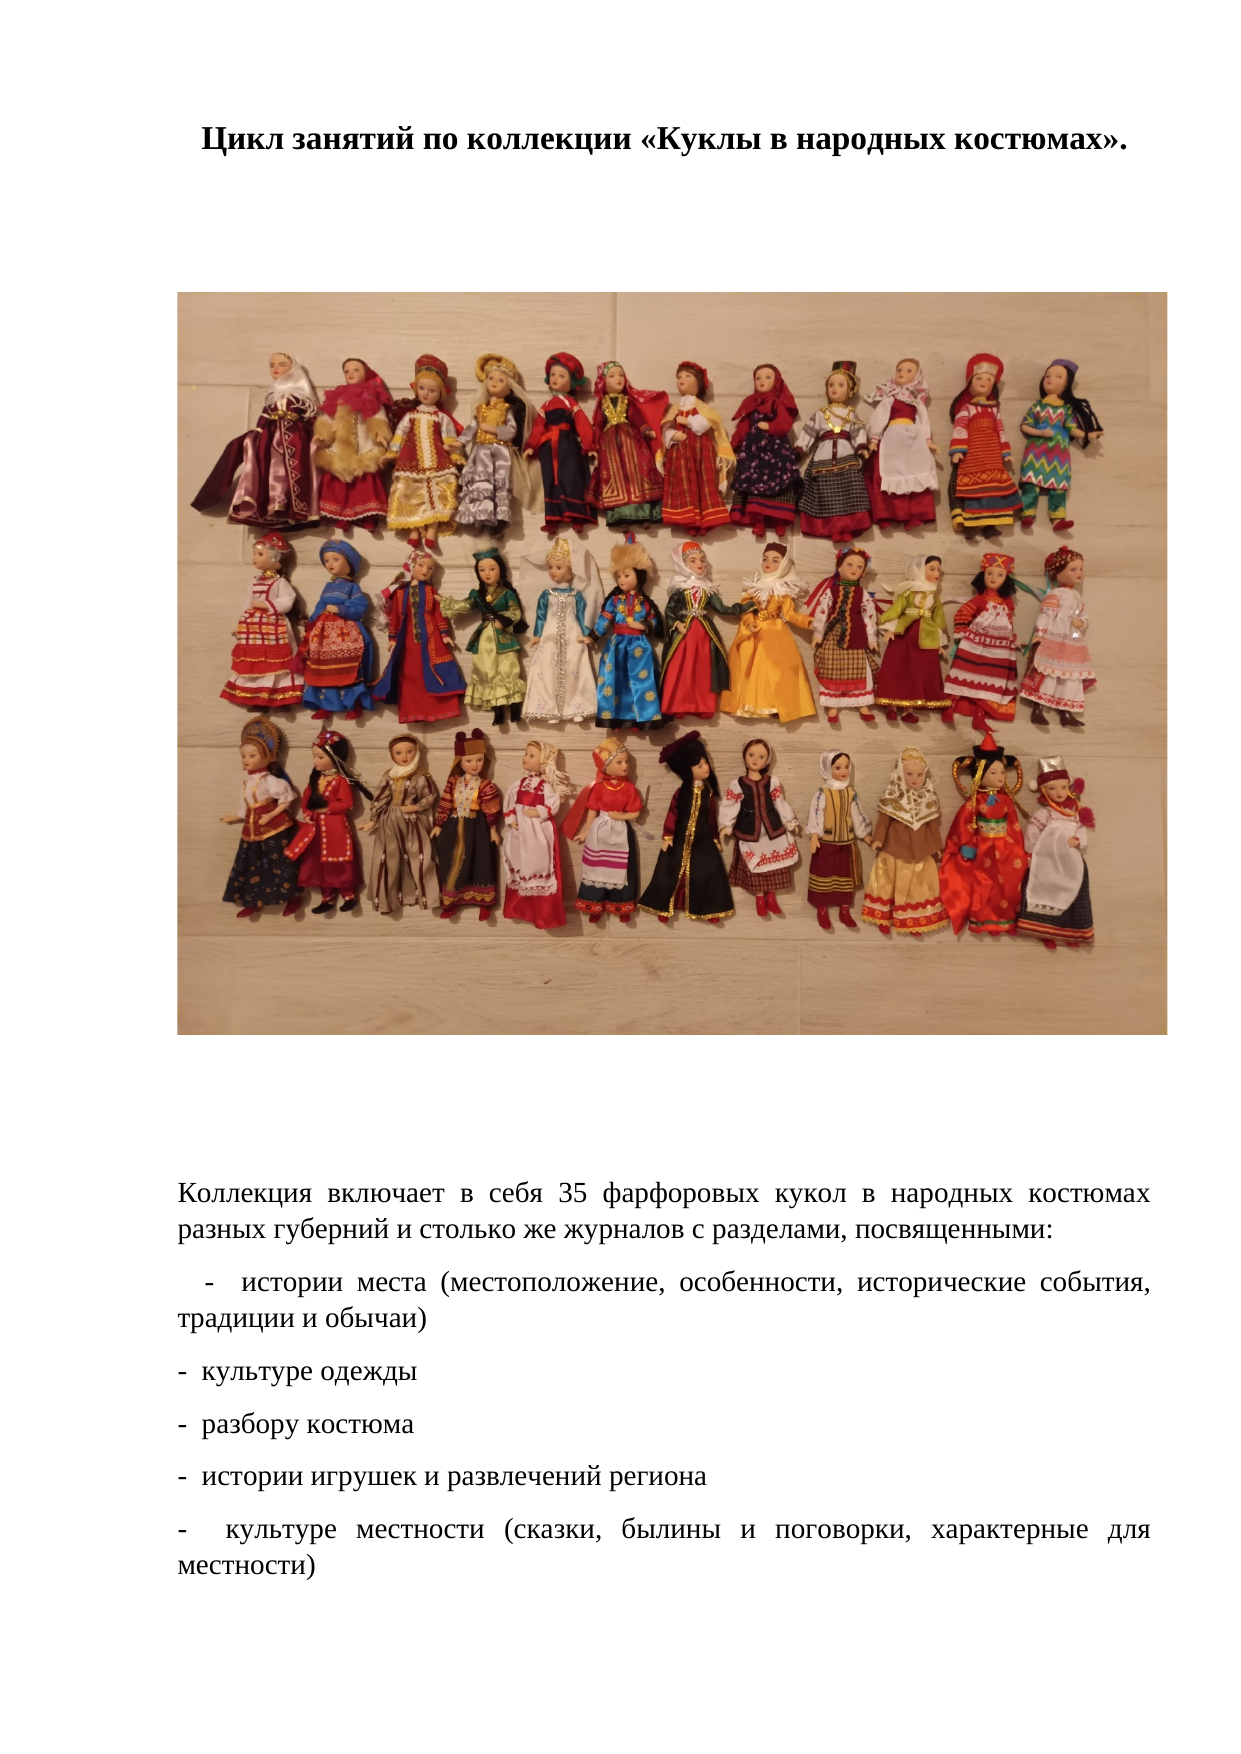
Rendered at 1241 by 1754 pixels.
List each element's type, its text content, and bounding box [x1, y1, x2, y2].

text - культуре одежды [177, 1353, 1152, 1386]
text - разбору костюма [177, 1406, 1152, 1439]
text Коллекция включает в себя 35 фарфоровых кукол в народных костюмах разных губерний и столько же журналов с разделами, посвященными: [177, 1175, 1152, 1245]
text - истории игрушек и развлечений региона [177, 1458, 1152, 1492]
picture [177, 292, 1168, 1035]
text - культуре местности (сказки, былины и поговорки, характерные для местности) [177, 1511, 1152, 1581]
text Цикл занятий по коллекции «Куклы в народных костюмах». [177, 118, 1152, 156]
text - истории места (местоположение, особенности, исторические события, традиции и обычаи) [177, 1264, 1152, 1334]
